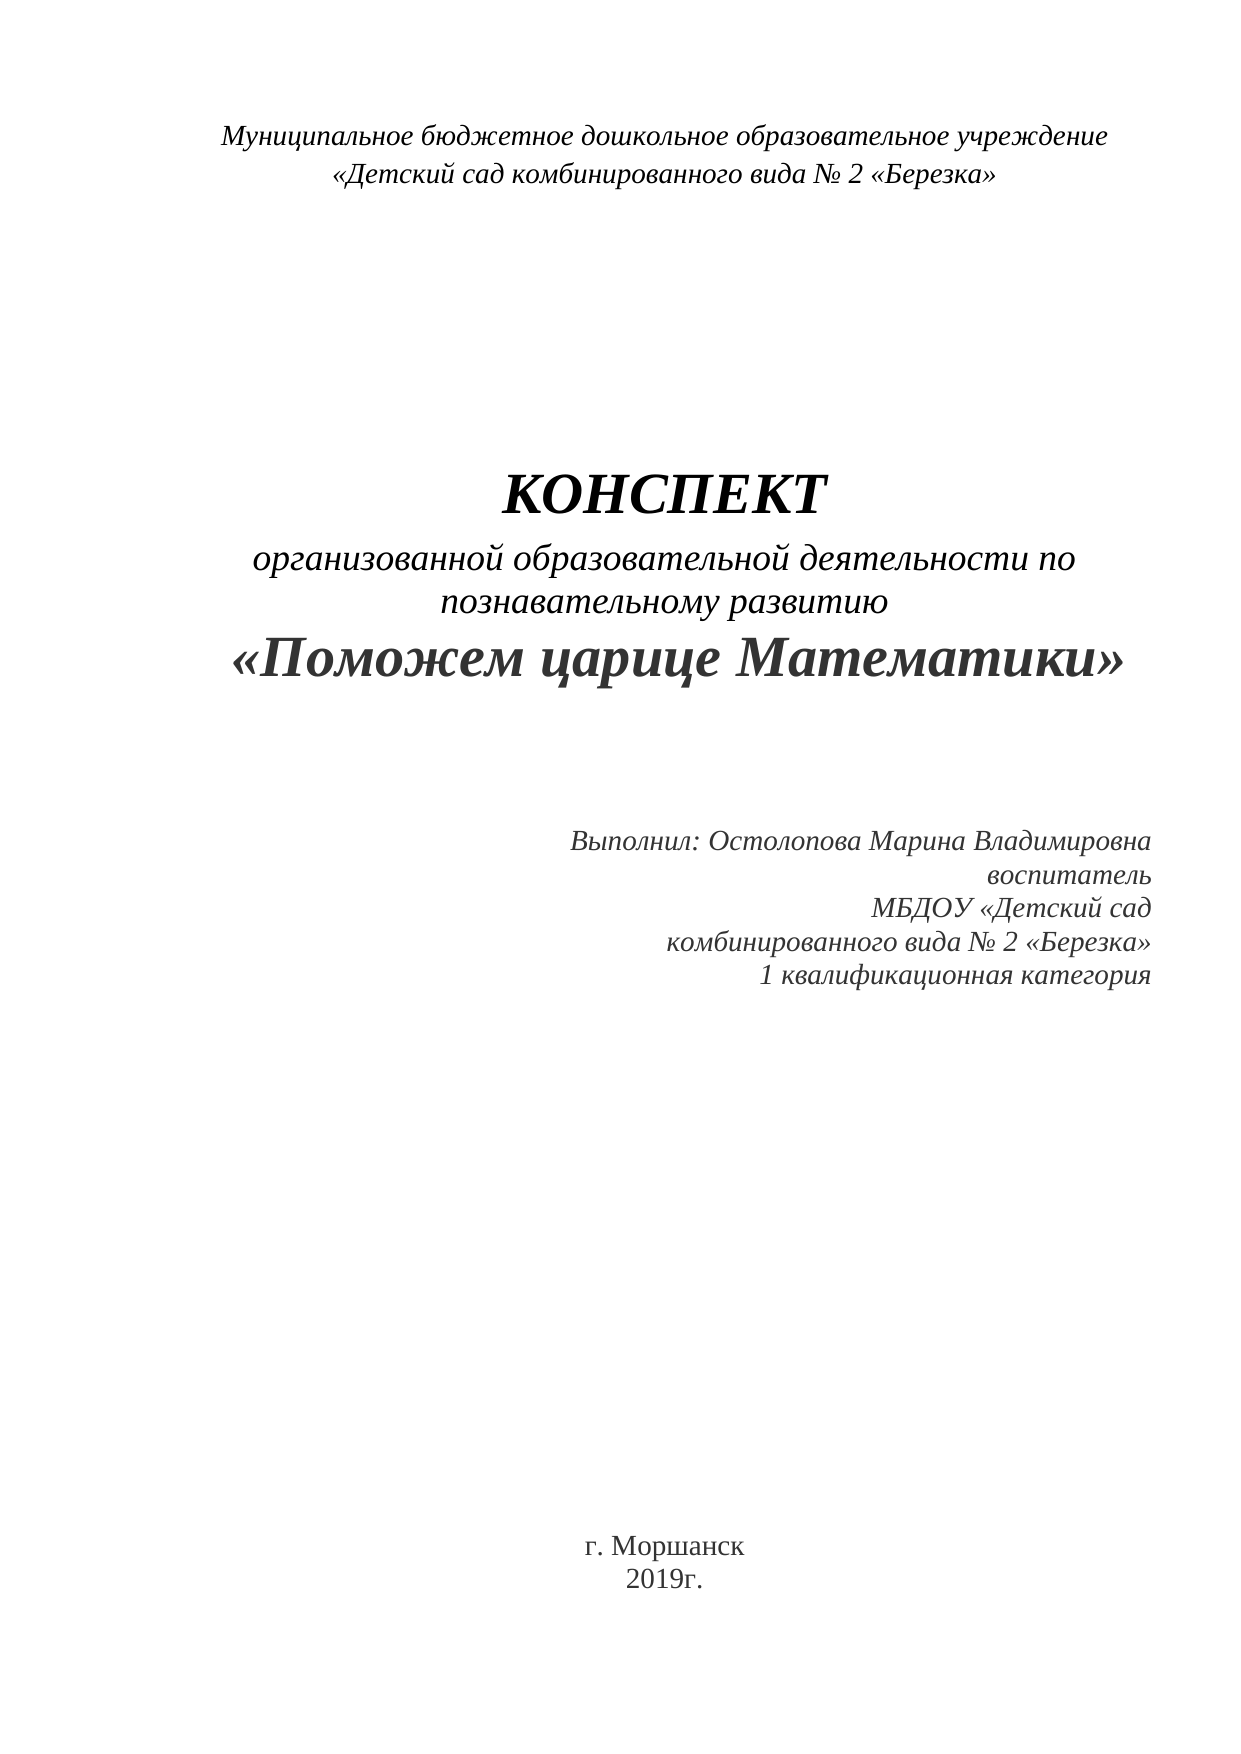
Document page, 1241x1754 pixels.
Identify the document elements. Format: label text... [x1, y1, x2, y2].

text г. Моршанск [177, 1528, 1152, 1561]
text МБДОУ «Детский сад [177, 890, 1152, 924]
text Муниципальное бюджетное дошкольное образовательное учреждение «Детский сад комбинированного вида № 2 «Березка» [177, 118, 1152, 190]
text организованной образовательной деятельности по познавательному развитию [177, 536, 1152, 622]
text 1 квалификационная категория [177, 957, 1152, 991]
text воспитатель [177, 857, 1152, 890]
text комбинированного вида № 2 «Березка» [177, 924, 1152, 957]
text 2019г. [177, 1561, 1152, 1595]
text Выполнил: Остолопова Марина Владимировна [177, 823, 1152, 857]
text «Поможем царице Математики» [177, 622, 1152, 689]
text КОНСПЕКТ [177, 459, 1152, 526]
